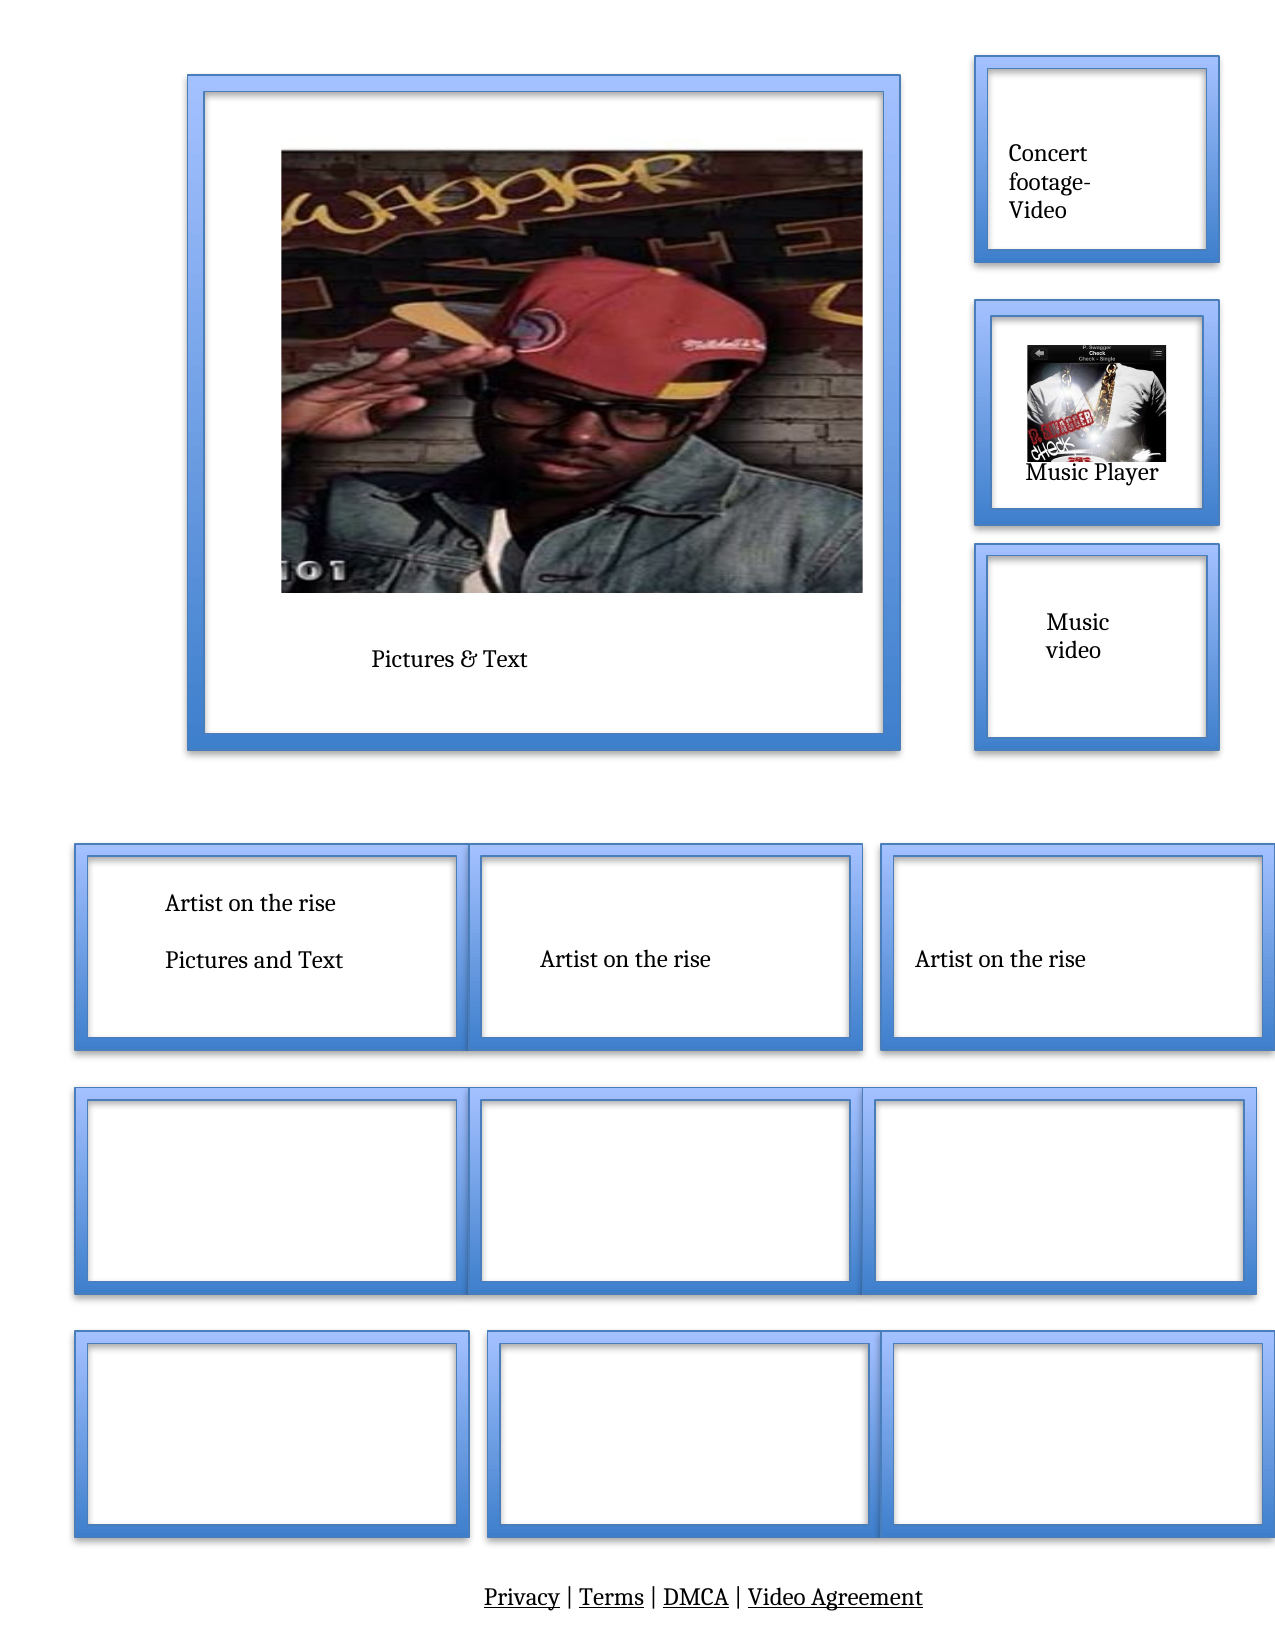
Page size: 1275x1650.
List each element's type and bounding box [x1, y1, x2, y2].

picture [281, 138, 863, 593]
picture [1027, 345, 1167, 462]
